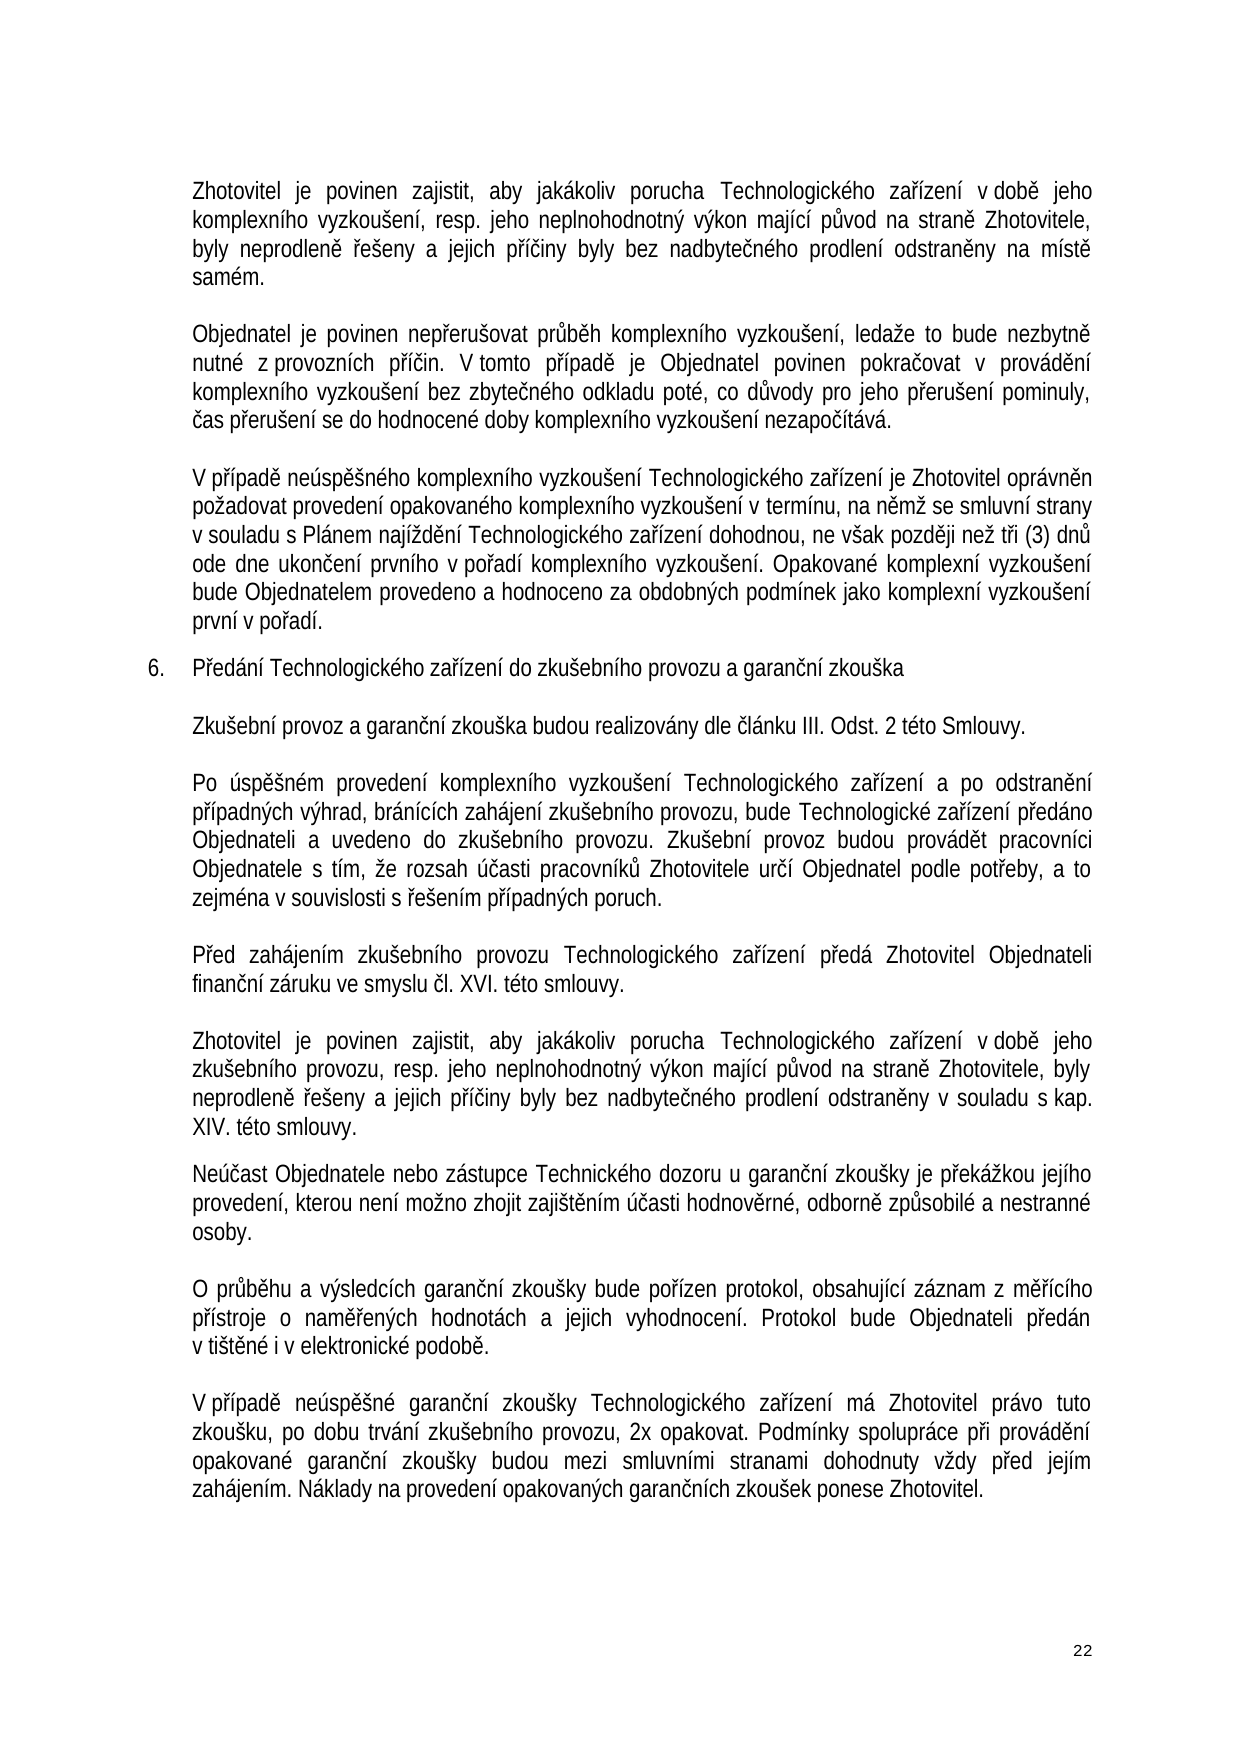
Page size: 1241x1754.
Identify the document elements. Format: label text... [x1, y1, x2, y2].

text Zhotovitel je povinen zajistit, aby jakákoliv porucha Technologického zařízení v době jeho komplexního vyzkoušení, resp. jeho neplnohodnotný výkon mající původ na straně Zhotovitele, byly neprodleně řešeny a jejich příčiny byly bez nadbytečného prodlení odstraněny na místě samém. [192, 176, 1093, 291]
text Po úspěšném provedení komplexního vyzkoušení Technologického zařízení a po odstranění případných výhrad, bránících zahájení zkušebního provozu, bude Technologické zařízení předáno Objednateli a uvedeno do zkušebního provozu. Zkušební provoz budou provádět pracovníci Objednatele s tím, že rozsah účasti pracovníků Zhotovitele určí Objednatel podle potřeby, a to zejména v souvislosti s řešením případných poruch. [192, 768, 1093, 911]
text O průběhu a výsledcích garanční zkoušky bude pořízen protokol, obsahující záznam z měřícího přístroje o naměřených hodnotách a jejich vyhodnocení. Protokol bude Objednateli předán v tištěné i v elektronické podobě. [192, 1274, 1093, 1360]
list 6. Předání Technologického zařízení do zkušebního provozu a garanční zkouška [148, 653, 1093, 682]
text Zkušební provoz a garanční zkouška budou realizovány dle článku III. Odst. 2 této Smlouvy. [192, 711, 1093, 739]
text Zhotovitel je povinen zajistit, aby jakákoliv porucha Technologického zařízení v době jeho zkušebního provozu, resp. jeho neplnohodnotný výkon mající původ na straně Zhotovitele, byly neprodleně řešeny a jejich příčiny byly bez nadbytečného prodlení odstraněny v souladu s kap. XIV. této smlouvy. [192, 1026, 1093, 1140]
text Neúčast Objednatele nebo zástupce Technického dozoru u garanční zkoušky je překážkou jejího provedení, kterou není možno zhojit zajištěním účasti hodnověrné, odborně způsobilé a nestranné osoby. [192, 1159, 1093, 1245]
text V případě neúspěšného komplexního vyzkoušení Technologického zařízení je Zhotovitel oprávněn požadovat provedení opakovaného komplexního vyzkoušení v termínu, na němž se smluvní strany v souladu s Plánem najíždění Technologického zařízení dohodnou, ne však později než tři (3) dnů ode dne ukončení prvního v pořadí komplexního vyzkoušení. Opakované komplexní vyzkoušení bude Objednatelem provedeno a hodnoceno za obdobných podmínek jako komplexní vyzkoušení první v pořadí. [148, 463, 1093, 634]
text V případě neúspěšné garanční zkoušky Technologického zařízení má Zhotovitel právo tuto zkoušku, po dobu trvání zkušebního provozu, 2x opakovat. Podmínky spolupráce při provádění opakované garanční zkoušky budou mezi smluvními stranami dohodnuty vždy před jejím zahájením. Náklady na provedení opakovaných garančních zkoušek ponese Zhotovitel. [192, 1388, 1093, 1503]
text Objednatel je povinen nepřerušovat průběh komplexního vyzkoušení, ledaže to bude nezbytně nutné z provozních příčin. V tomto případě je Objednatel povinen pokračovat v provádění komplexního vyzkoušení bez zbytečného odkladu poté, co důvody pro jeho přerušení pominuly, čas přerušení se do hodnocené doby komplexního vyzkoušení nezapočítává. [192, 319, 1093, 434]
text Před zahájením zkušebního provozu Technologického zařízení předá Zhotovitel Objednateli finanční záruku ve smyslu čl. XVI. této smlouvy. [192, 940, 1093, 997]
